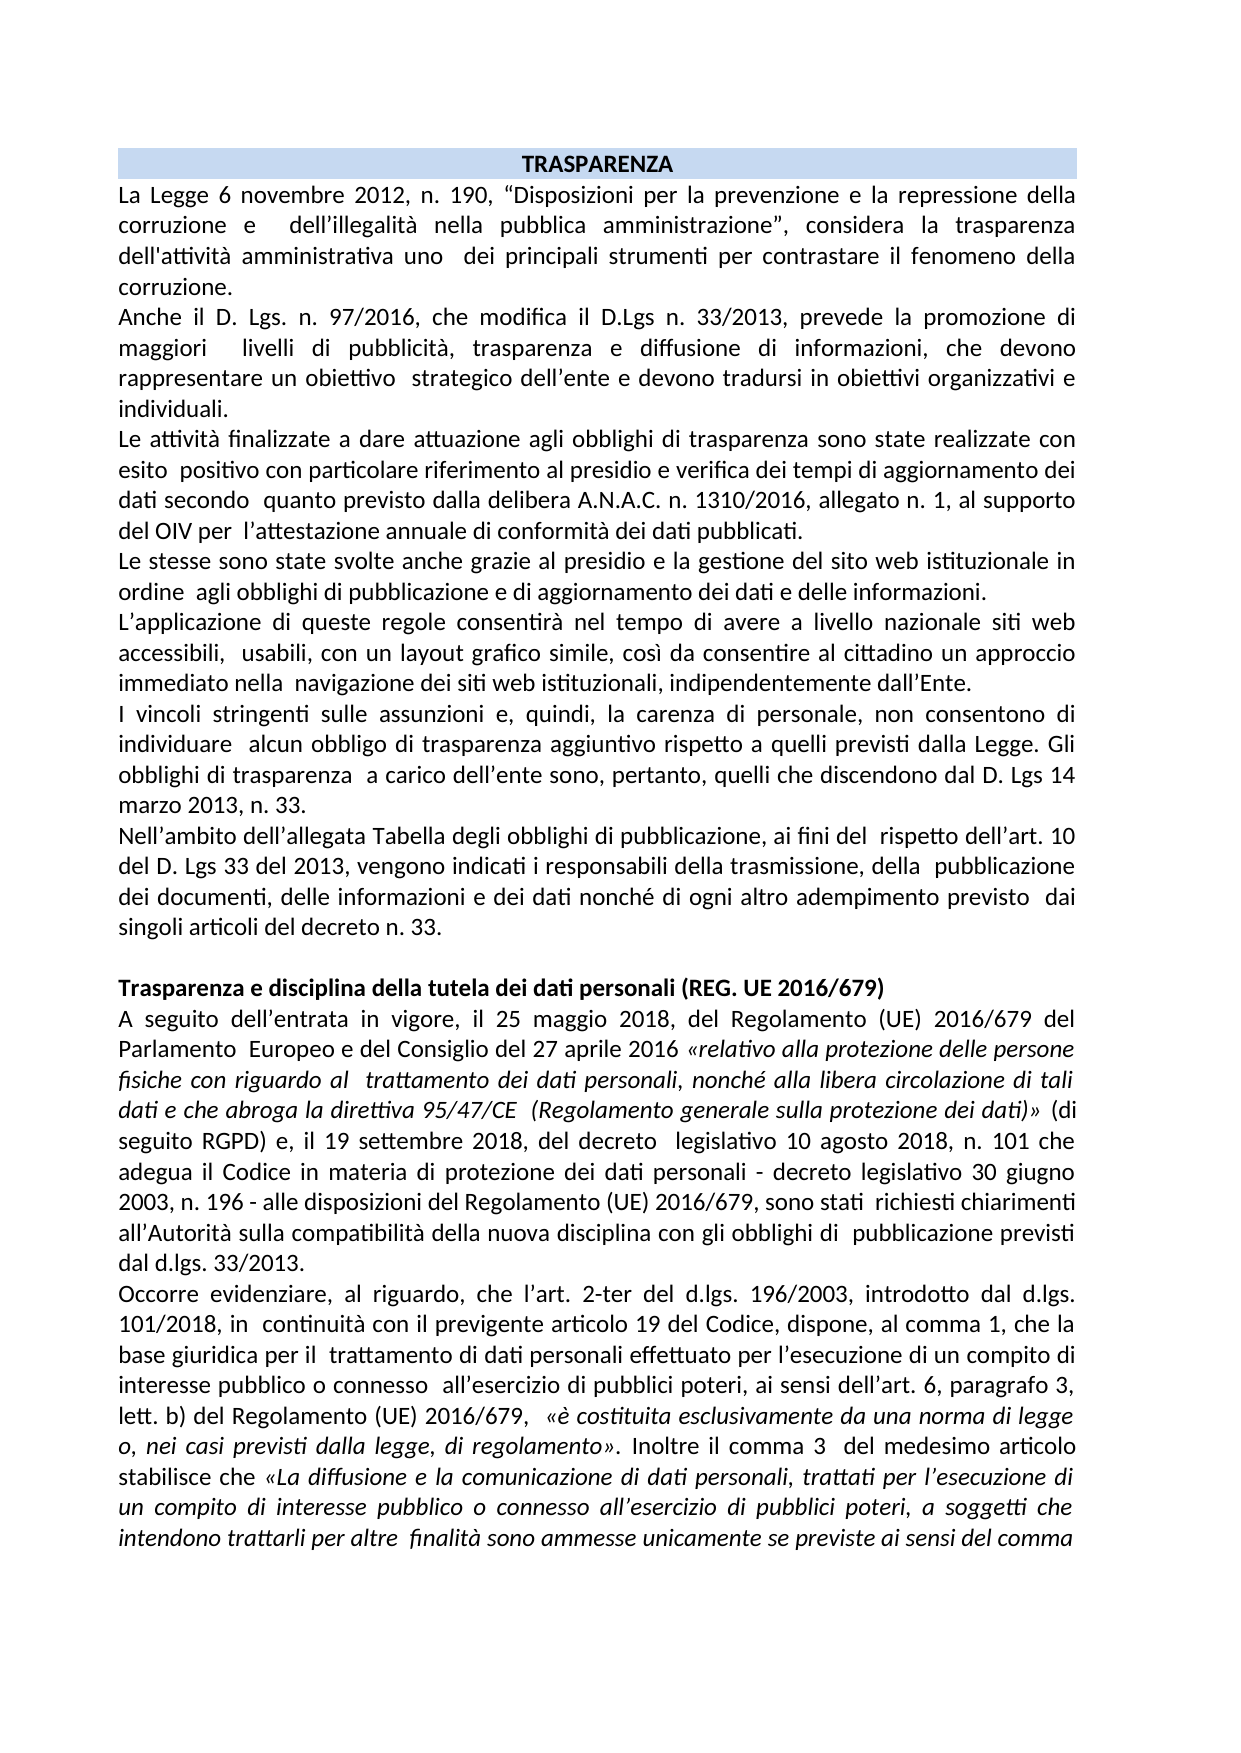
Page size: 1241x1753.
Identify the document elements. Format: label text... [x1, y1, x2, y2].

text Anche il D. Lgs. n. 97/2016, che modifica il D.Lgs n. 33/2013, prevede la promozione di maggiori livelli di pubblicità, trasparenza e diffusione di informazioni, che devono rappresentare un obiettivo strategico dell’ente e devono tradursi in obiettivi organizzativi e individuali. [118, 301, 1077, 423]
text Le stesse sono state svolte anche grazie al presidio e la gestione del sito web istituzionale in ordine agli obblighi di pubblicazione e di aggiornamento dei dati e delle informazioni. [118, 545, 1077, 606]
text A seguito dell’entrata in vigore, il 25 maggio 2018, del Regolamento (UE) 2016/679 del Parlamento Europeo e del Consiglio del 27 aprile 2016 «relativo alla protezione delle persone fisiche con riguardo al trattamento dei dati personali, nonché alla libera circolazione di tali dati e che abroga la direttiva 95/47/CE (Regolamento generale sulla protezione dei dati)» (di seguito RGPD) e, il 19 settembre 2018, del decreto legislativo 10 agosto 2018, n. 101 che adegua il Codice in materia di protezione dei dati personali - decreto legislativo 30 giugno 2003, n. 196 - alle disposizioni del Regolamento (UE) 2016/679, sono stati richiesti chiarimenti all’Autorità sulla compatibilità della nuova disciplina con gli obblighi di pubblicazione previsti dal d.lgs. 33/2013. [118, 1003, 1077, 1278]
text Le attività finalizzate a dare attuazione agli obblighi di trasparenza sono state realizzate con esito positivo con particolare riferimento al presidio e verifica dei tempi di aggiornamento dei dati secondo quanto previsto dalla delibera A.N.A.C. n. 1310/2016, allegato n. 1, al supporto del OIV per l’attestazione annuale di conformità dei dati pubblicati. [118, 423, 1077, 545]
text I vincoli stringenti sulle assunzioni e, quindi, la carenza di personale, non consentono di individuare alcun obbligo di trasparenza aggiuntivo rispetto a quelli previsti dalla Legge. Gli obblighi di trasparenza a carico dell’ente sono, pertanto, quelli che discendono dal D. Lgs 14 marzo 2013, n. 33. [118, 698, 1077, 820]
text TRASPARENZA [118, 148, 1077, 179]
text L’applicazione di queste regole consentirà nel tempo di avere a livello nazionale siti web accessibili, usabili, con un layout grafico simile, così da consentire al cittadino un approccio immediato nella navigazione dei siti web istituzionali, indipendentemente dall’Ente. [118, 606, 1077, 698]
text La Legge 6 novembre 2012, n. 190, “Disposizioni per la prevenzione e la repressione della corruzione e dell’illegalità nella pubblica amministrazione”, considera la trasparenza dell'attività amministrativa uno dei principali strumenti per contrastare il fenomeno della corruzione. [118, 179, 1077, 301]
text Trasparenza e disciplina della tutela dei dati personali (REG. UE 2016/679) [118, 973, 1077, 1003]
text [118, 1278, 1077, 1552]
text Nell’ambito dell’allegata Tabella degli obblighi di pubblicazione, ai fini del rispetto dell’art. 10 del D. Lgs 33 del 2013, vengono indicati i responsabili della trasmissione, della pubblicazione dei documenti, delle informazioni e dei dati nonché di ogni altro adempimento previsto dai singoli articoli del decreto n. 33. [118, 820, 1077, 942]
